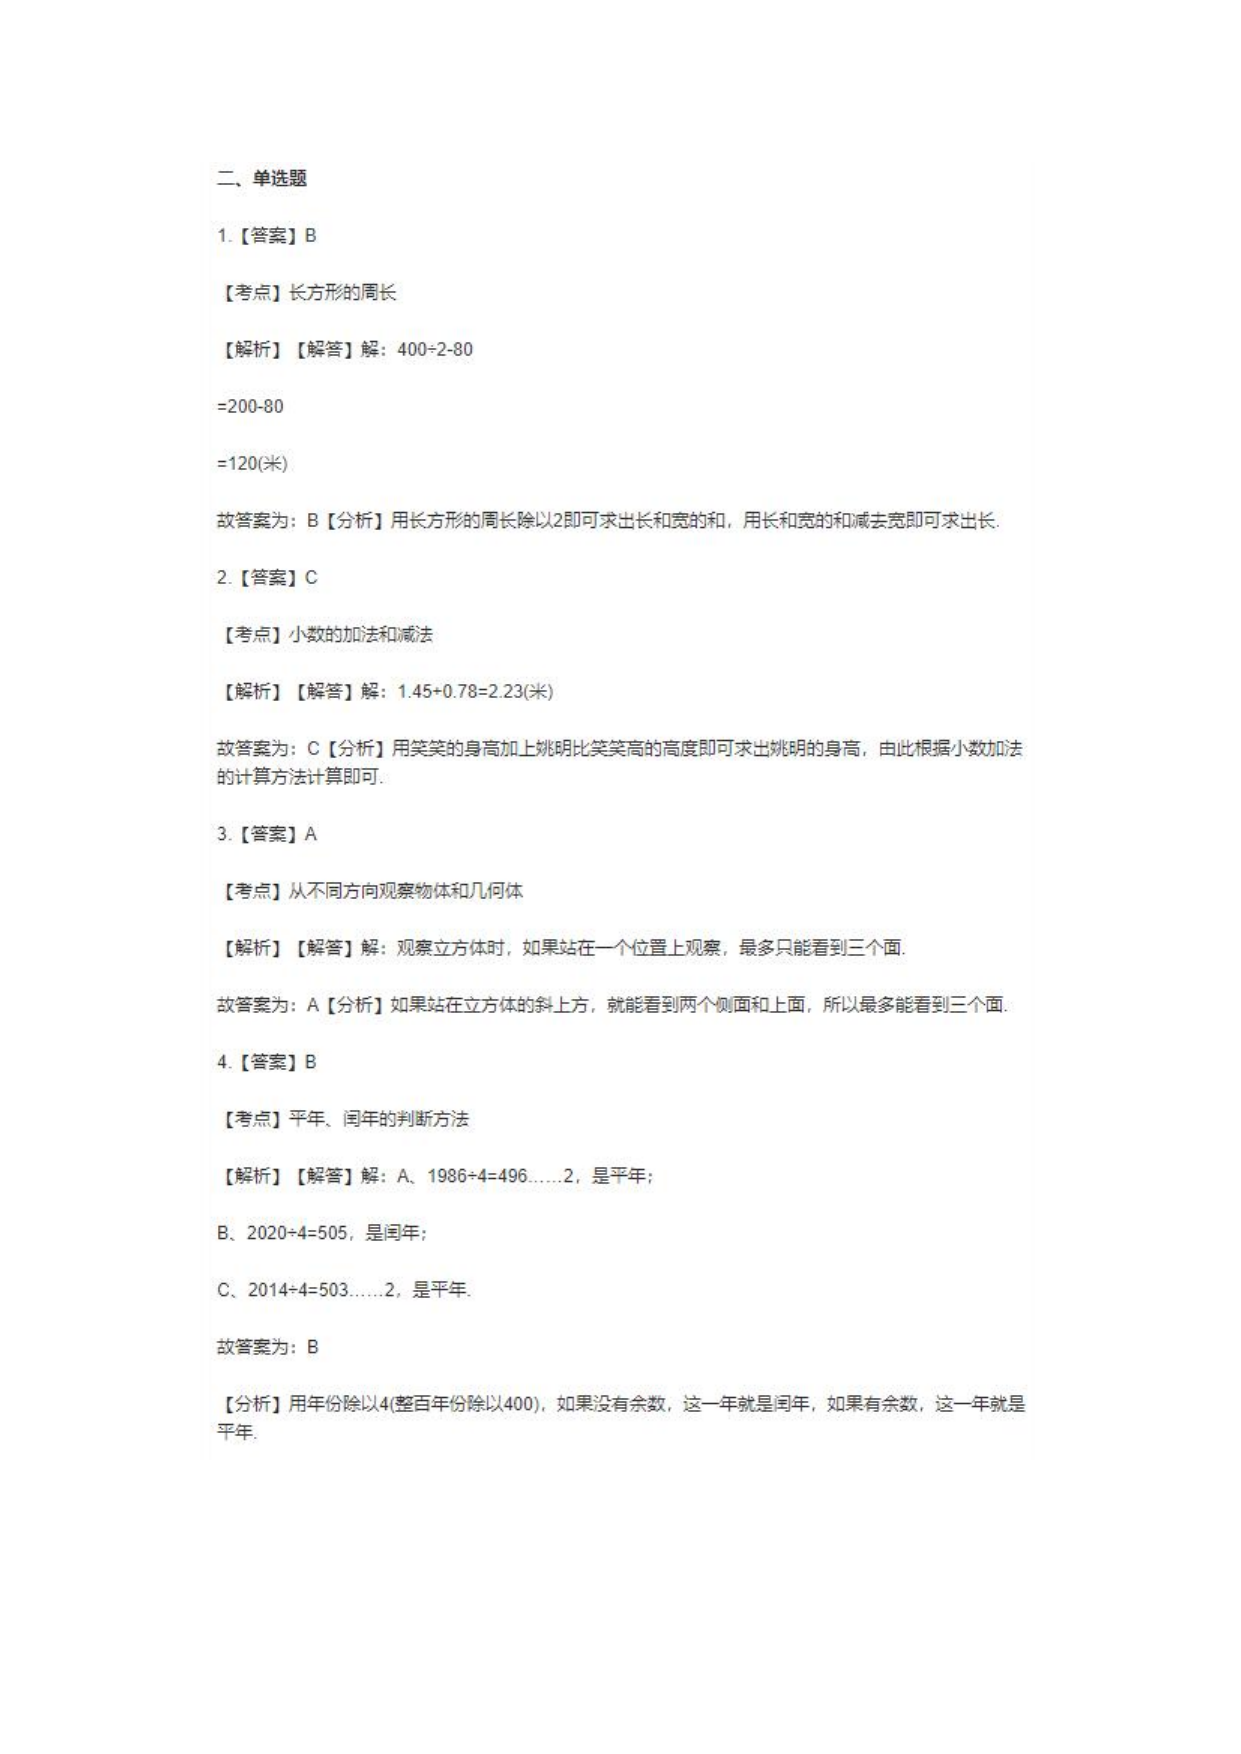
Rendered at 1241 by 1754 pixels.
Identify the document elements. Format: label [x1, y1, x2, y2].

picture [187, 162, 1053, 1460]
